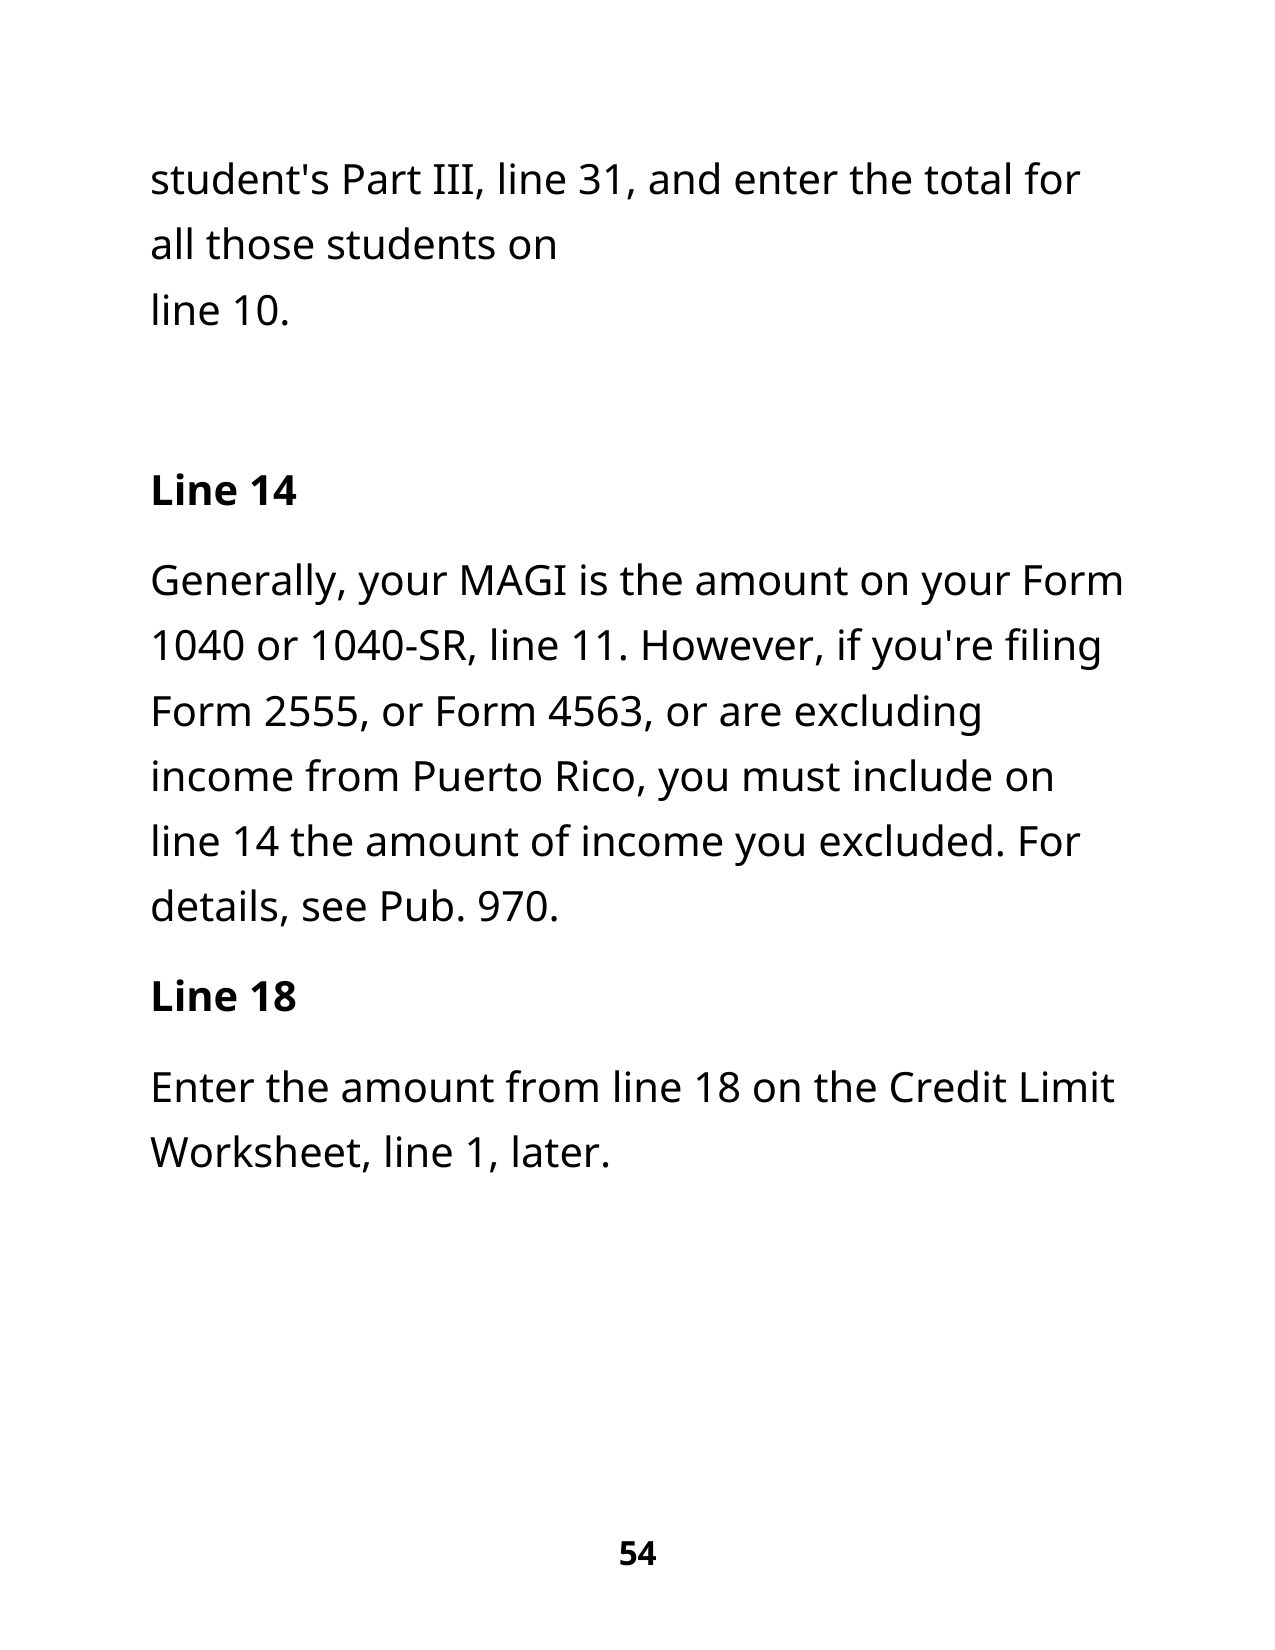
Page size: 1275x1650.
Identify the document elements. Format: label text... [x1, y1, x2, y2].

text Enter the amount from line 18 on the Credit Limit Worksheet, line 1, later. [150, 1057, 1125, 1179]
text Line 18 [150, 967, 1125, 1024]
text Line 14 [150, 461, 1125, 518]
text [150, 150, 1125, 337]
text Generally, your MAGI is the amount on your Form 1040 or 1040-SR, line 11. However, if you're filing Form 2555, or Form 4563, or are excluding income from Puerto Rico, you must include on line 14 the amount of income you excluded. For details, see Pub. 970. [150, 551, 1125, 934]
